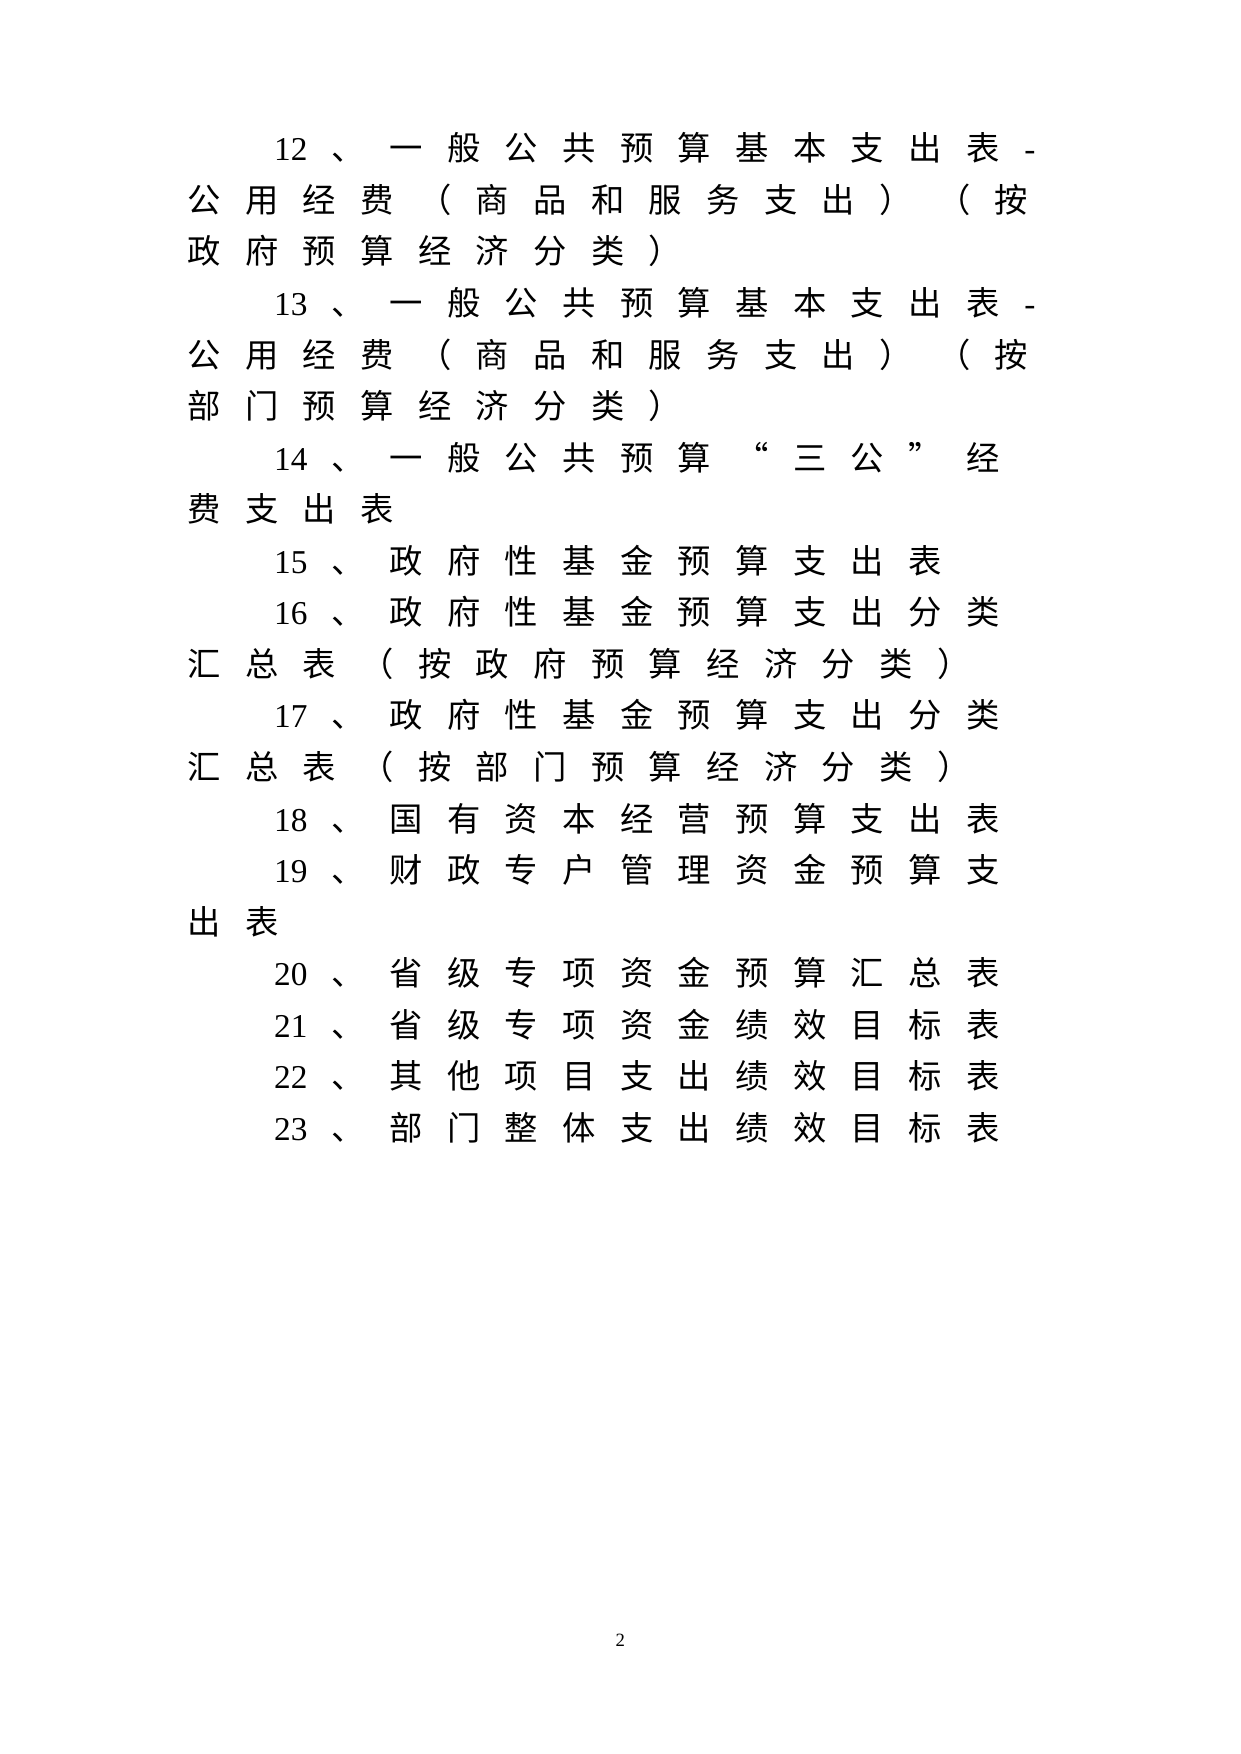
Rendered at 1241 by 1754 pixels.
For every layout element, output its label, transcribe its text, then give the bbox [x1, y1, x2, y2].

text 21、省级专项资金绩效目标表 [187, 997, 1053, 1048]
text 12、一般公共预算基本支出表-公用经费（商品和服务支出）（按政府预算经济分类） [187, 120, 1053, 275]
text 13、一般公共预算基本支出表-公用经费（商品和服务支出）（按部门预算经济分类） [187, 275, 1053, 430]
text 22、其他项目支出绩效目标表 [187, 1048, 1053, 1100]
text 18、国有资本经营预算支出表 [187, 791, 1053, 842]
text 15、政府性基金预算支出表 [187, 533, 1053, 584]
text 23、部门整体支出绩效目标表 [187, 1100, 1053, 1152]
text 14、一般公共预算“三公”经费支出表 [187, 430, 1053, 533]
text 17、政府性基金预算支出分类汇总表（按部门预算经济分类） [187, 688, 1053, 791]
text 20、省级专项资金预算汇总表 [187, 945, 1053, 997]
text 16、政府性基金预算支出分类汇总表（按政府预算经济分类） [187, 584, 1053, 688]
text 19、财政专户管理资金预算支出表 [187, 842, 1053, 945]
